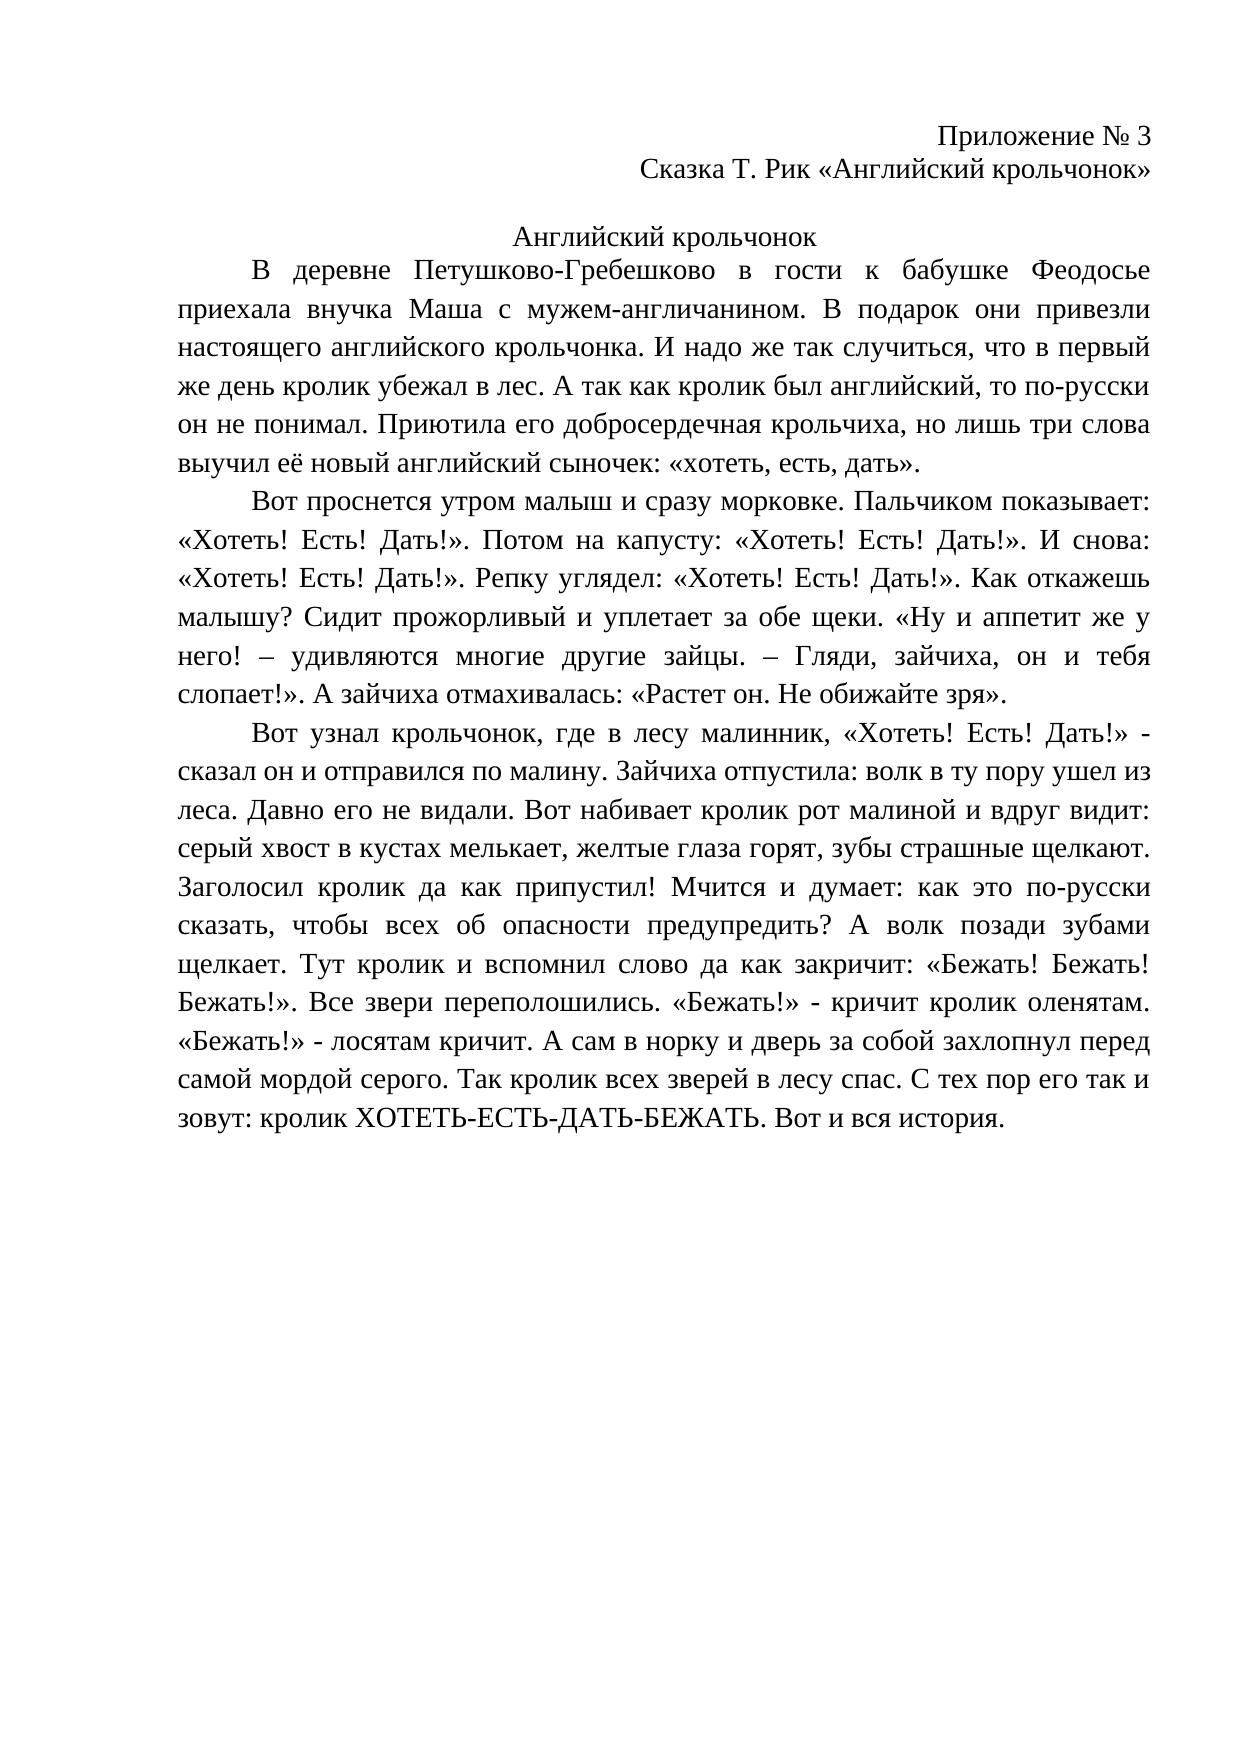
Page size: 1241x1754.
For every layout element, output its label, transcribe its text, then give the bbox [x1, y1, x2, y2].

text Сказка Т. Рик «Английский крольчонок» [177, 152, 1152, 185]
text В деревне Петушково-Гребешково в гости к бабушке Феодосье приехала внучка Маша с мужем-англичанином. В подарок они привезли настоящего английского крольчонка. И надо же так случиться, что в первый же день кролик убежал в лес. А так как кролик был английский, то по-русски он не понимал. Приютила его добросердечная крольчиха, но лишь три слова выучил её новый английский сыночек: «хотеть, есть, дать». [177, 440, 1152, 478]
text Вот проснется утром малыш и сразу морковке. Пальчиком показывает: «Хотеть! Есть! Дать!». Потом на капусту: «Хотеть! Есть! Дать!». И снова: «Хотеть! Есть! Дать!». Репку углядел: «Хотеть! Есть! Дать!». Как откажешь малышу? Сидит прожорливый и уплетает за обе щеки. «Ну и аппетит же у него! – удивляются многие другие зайцы. – Гляди, зайчиха, он и тебя слопает!». А зайчиха отмахивалась: «Растет он. Не обижайте зря». [177, 483, 1152, 522]
text В деревне Петушково-Гребешково в гости к бабушке Феодосье приехала внучка Маша с мужем-англичанином. В подарок они привезли настоящего английского крольчонка. И надо же так случиться, что в первый же день кролик убежал в лес. А так как кролик был английский, то по-русски он не понимал. Приютила его добросердечная крольчиха, но лишь три слова выучил её новый английский сыночек: «хотеть, есть, дать». [177, 252, 1152, 291]
text Приложение № 3 [177, 118, 1152, 152]
text Вот проснется утром малыш и сразу морковке. Пальчиком показывает: «Хотеть! Есть! Дать!». Потом на капусту: «Хотеть! Есть! Дать!». И снова: «Хотеть! Есть! Дать!». Репку углядел: «Хотеть! Есть! Дать!». Как откажешь малышу? Сидит прожорливый и уплетает за обе щеки. «Ну и аппетит же у него! – удивляются многие другие зайцы. – Гляди, зайчиха, он и тебя слопает!». А зайчиха отмахивалась: «Растет он. Не обижайте зря». [177, 671, 1152, 710]
text Английский крольчонок [177, 219, 1152, 252]
